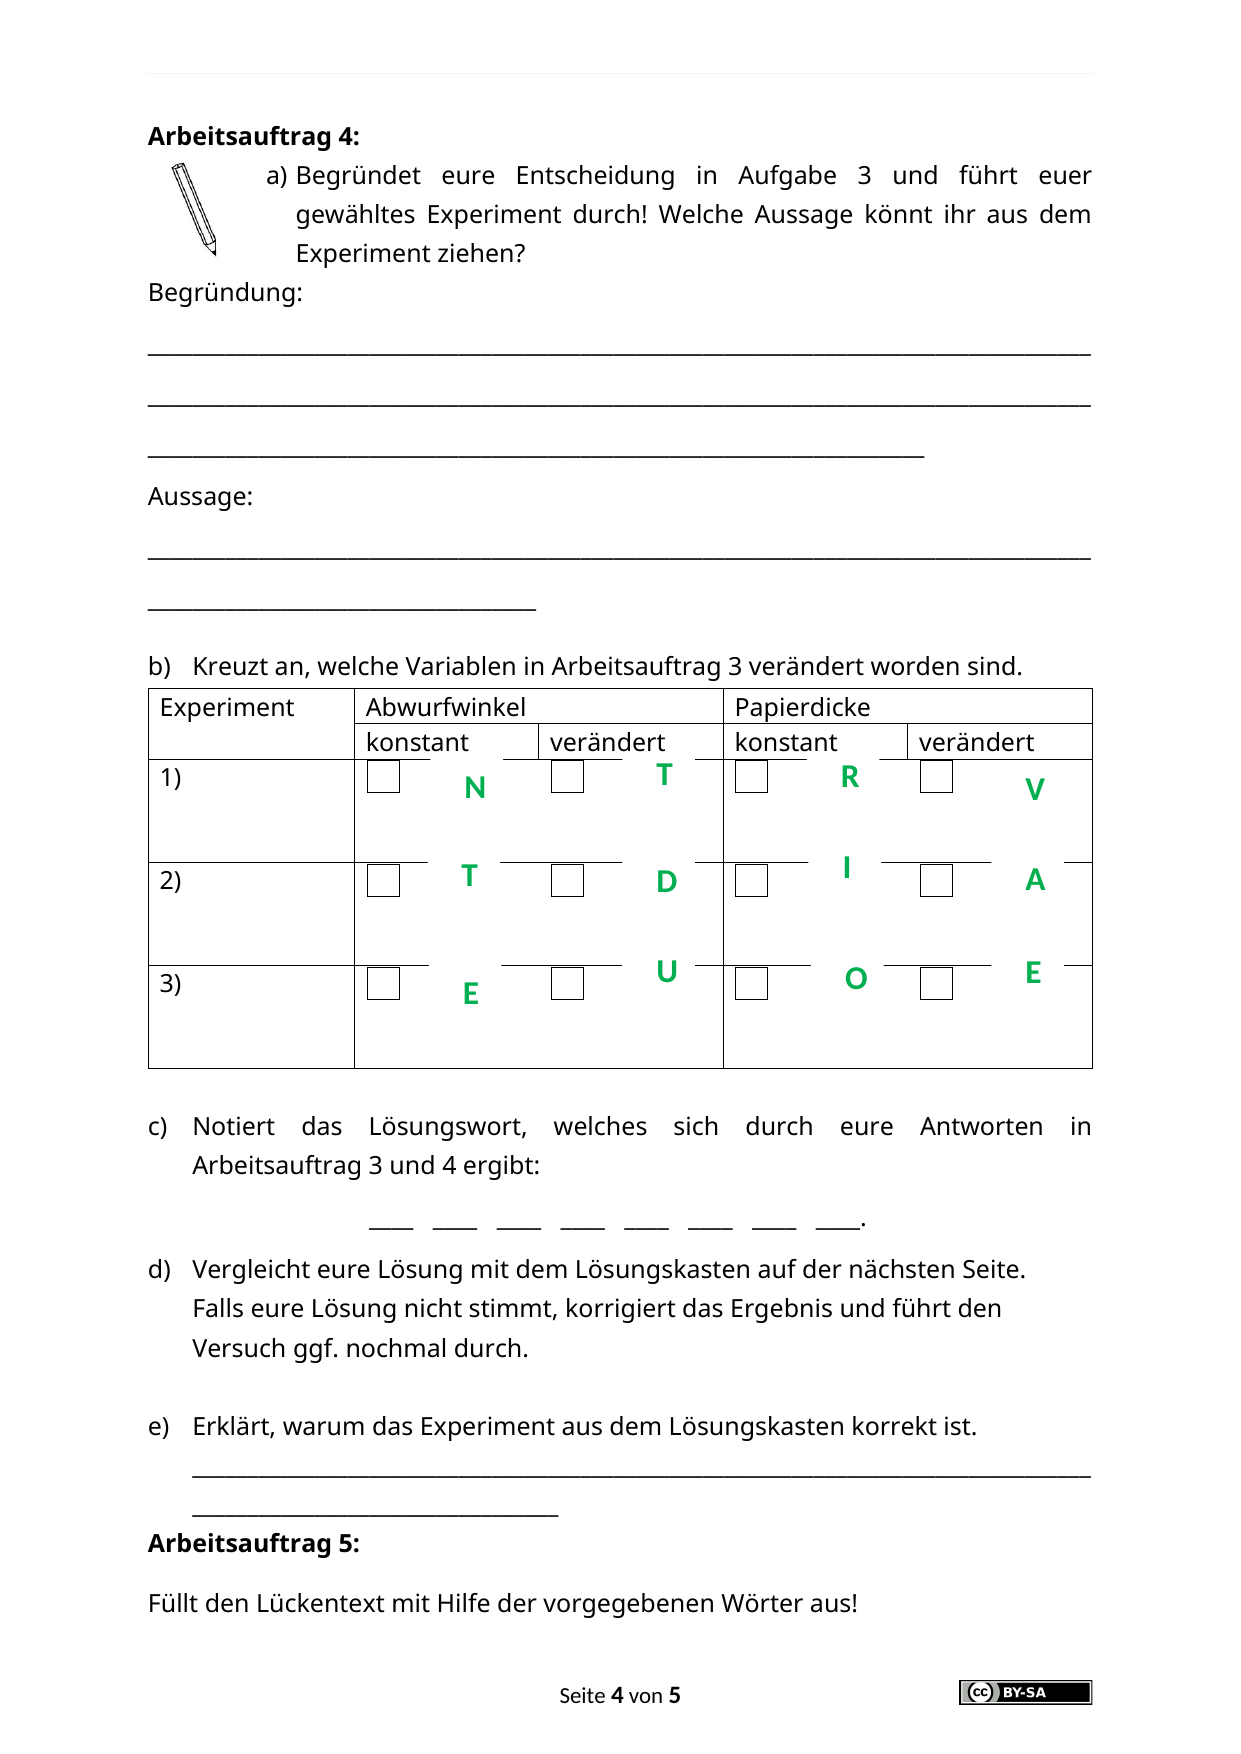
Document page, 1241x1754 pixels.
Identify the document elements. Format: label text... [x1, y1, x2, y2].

picture [169, 160, 222, 261]
table_cell [908, 863, 1092, 965]
table_cell [908, 760, 1092, 862]
table_cell [355, 863, 539, 965]
list Begründet eure Entscheidung in Aufgabe 3 und führt euer gewähltes Experiment durch! Welche Aussage könnt ihr aus dem Experiment ziehen? [266, 157, 1093, 270]
table_cell konstant [724, 724, 907, 758]
list Falls eure Lösung nicht stimmt, korrigiert das Ergebnis und führt den Versuch ggf. nochmal durch. [192, 1291, 1093, 1364]
list Vergleicht eure Lösung mit dem Lösungskasten auf der nächsten Seite. [148, 1252, 1093, 1286]
list Kreuzt an, welche Variablen in Arbeitsauftrag 3 verändert worden sind. [148, 649, 1093, 683]
table_cell [908, 966, 1092, 1068]
table_cell [724, 760, 908, 862]
table_cell [724, 966, 908, 1068]
text Begründung: ________________________________________________________________________________________________________________________________________________________________________________________________________________________________________________ [148, 275, 1093, 462]
table_cell [355, 760, 539, 862]
table_cell [539, 760, 723, 862]
table_header Abwurfwinkel [355, 689, 723, 723]
text ________________________________________________________________________________________________________________________ [148, 530, 1093, 615]
table_cell konstant [355, 724, 538, 758]
text ____ ____ ____ ____ ____ ____ ____ ____. [148, 1200, 1093, 1234]
text Arbeitsauftrag 4: [148, 118, 1093, 152]
table_cell 1) [149, 760, 354, 862]
list Erklärt, warum das Experiment aus dem Lösungskasten korrekt ist. [148, 1408, 1093, 1443]
table_cell [539, 863, 723, 965]
text Arbeitsauftrag 5: [148, 1526, 1093, 1560]
table_cell [355, 966, 539, 1068]
table_cell [724, 863, 908, 965]
table_header Papierdicke [724, 689, 1092, 723]
picture [959, 1680, 1093, 1705]
table_cell [539, 966, 723, 1068]
table_cell verändert [539, 724, 723, 758]
table_cell verändert [908, 724, 1092, 758]
table_cell 3) [149, 966, 354, 1068]
text Füllt den Lückentext mit Hilfe der vorgegebenen Wörter aus! [148, 1586, 1093, 1620]
table_header Experiment [149, 689, 354, 758]
table_cell 2) [149, 863, 354, 965]
text Aussage: [148, 479, 1093, 513]
text __________________________________________________________________________________________________________________ [192, 1448, 1093, 1521]
list Notiert das Lösungswort, welches sich durch eure Antworten in Arbeitsauftrag 3 und 4 ergibt: [148, 1108, 1093, 1182]
